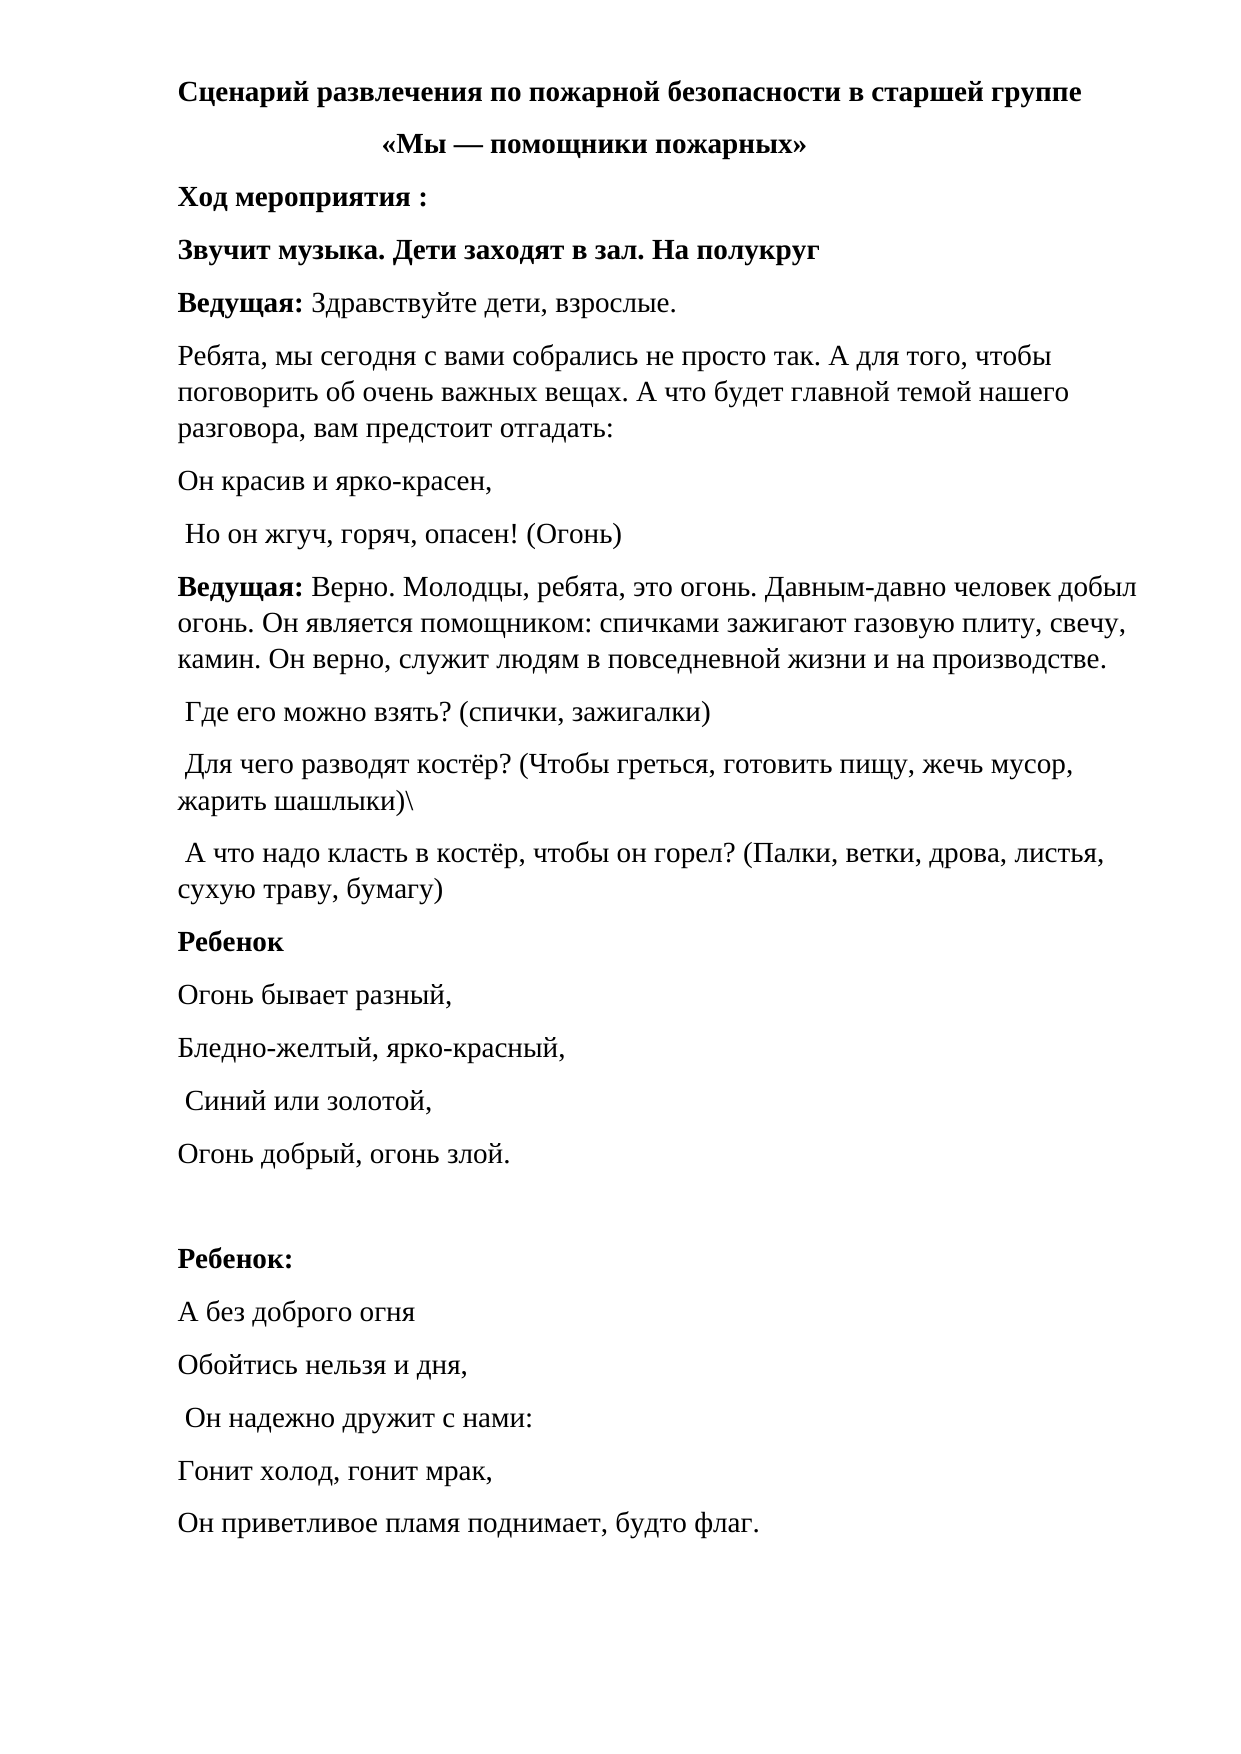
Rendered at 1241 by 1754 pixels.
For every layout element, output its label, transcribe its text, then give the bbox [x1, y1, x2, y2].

text Обойтись нельзя и дня, [177, 1347, 1152, 1381]
text «Мы — помощники пожарных» [177, 127, 1152, 160]
text Для чего разводят костёр? (Чтобы греться, готовить пищу, жечь мусор, жарить шашлыки)\ [177, 747, 1152, 816]
text Звучит музыка. Дети заходят в зал. На полукруг [177, 232, 1152, 266]
text Он надежно дружит с нами: [177, 1400, 1152, 1433]
text Ведущая: Верно. Молодцы, ребята, это огонь. Давным-давно человек добыл огонь. Он является помощником: спичками зажигают газовую плиту, свечу, камин. Он верно, служит людям в повседневной жизни и на производстве. [177, 569, 1152, 674]
text Огонь добрый, огонь злой. [177, 1136, 1152, 1169]
text Он приветливое пламя поднимает, будто флаг. [177, 1505, 1152, 1539]
text Но он жгуч, горяч, опасен! (Огонь) [177, 516, 1152, 549]
text Где его можно взять? (спички, зажигалки) [177, 694, 1152, 727]
text А без доброго огня [177, 1294, 1152, 1328]
text Он красив и ярко-красен, [177, 463, 1152, 497]
text Бледно-желтый, ярко-красный, [177, 1030, 1152, 1064]
text Ребята, мы сегодня с вами собрались не просто так. А для того, чтобы поговорить об очень важных вещах. А что будет главной темой нашего разговора, вам предстоит отгадать: [177, 338, 1152, 444]
text Ребенок [177, 924, 1152, 958]
text А что надо класть в костёр, чтобы он горел? (Палки, ветки, дрова, листья, сухую траву, бумагу) [177, 836, 1152, 905]
text Ребенок: [177, 1241, 1152, 1275]
text Гонит холод, гонит мрак, [177, 1453, 1152, 1486]
text Ход мероприятия : [177, 179, 1152, 213]
text Синий или золотой, [177, 1083, 1152, 1116]
text Огонь бывает разный, [177, 977, 1152, 1011]
text Сценарий развлечения по пожарной безопасности в старшей группе [177, 74, 1152, 107]
text Ведущая: Здравствуйте дети, взрослые. [177, 285, 1152, 319]
